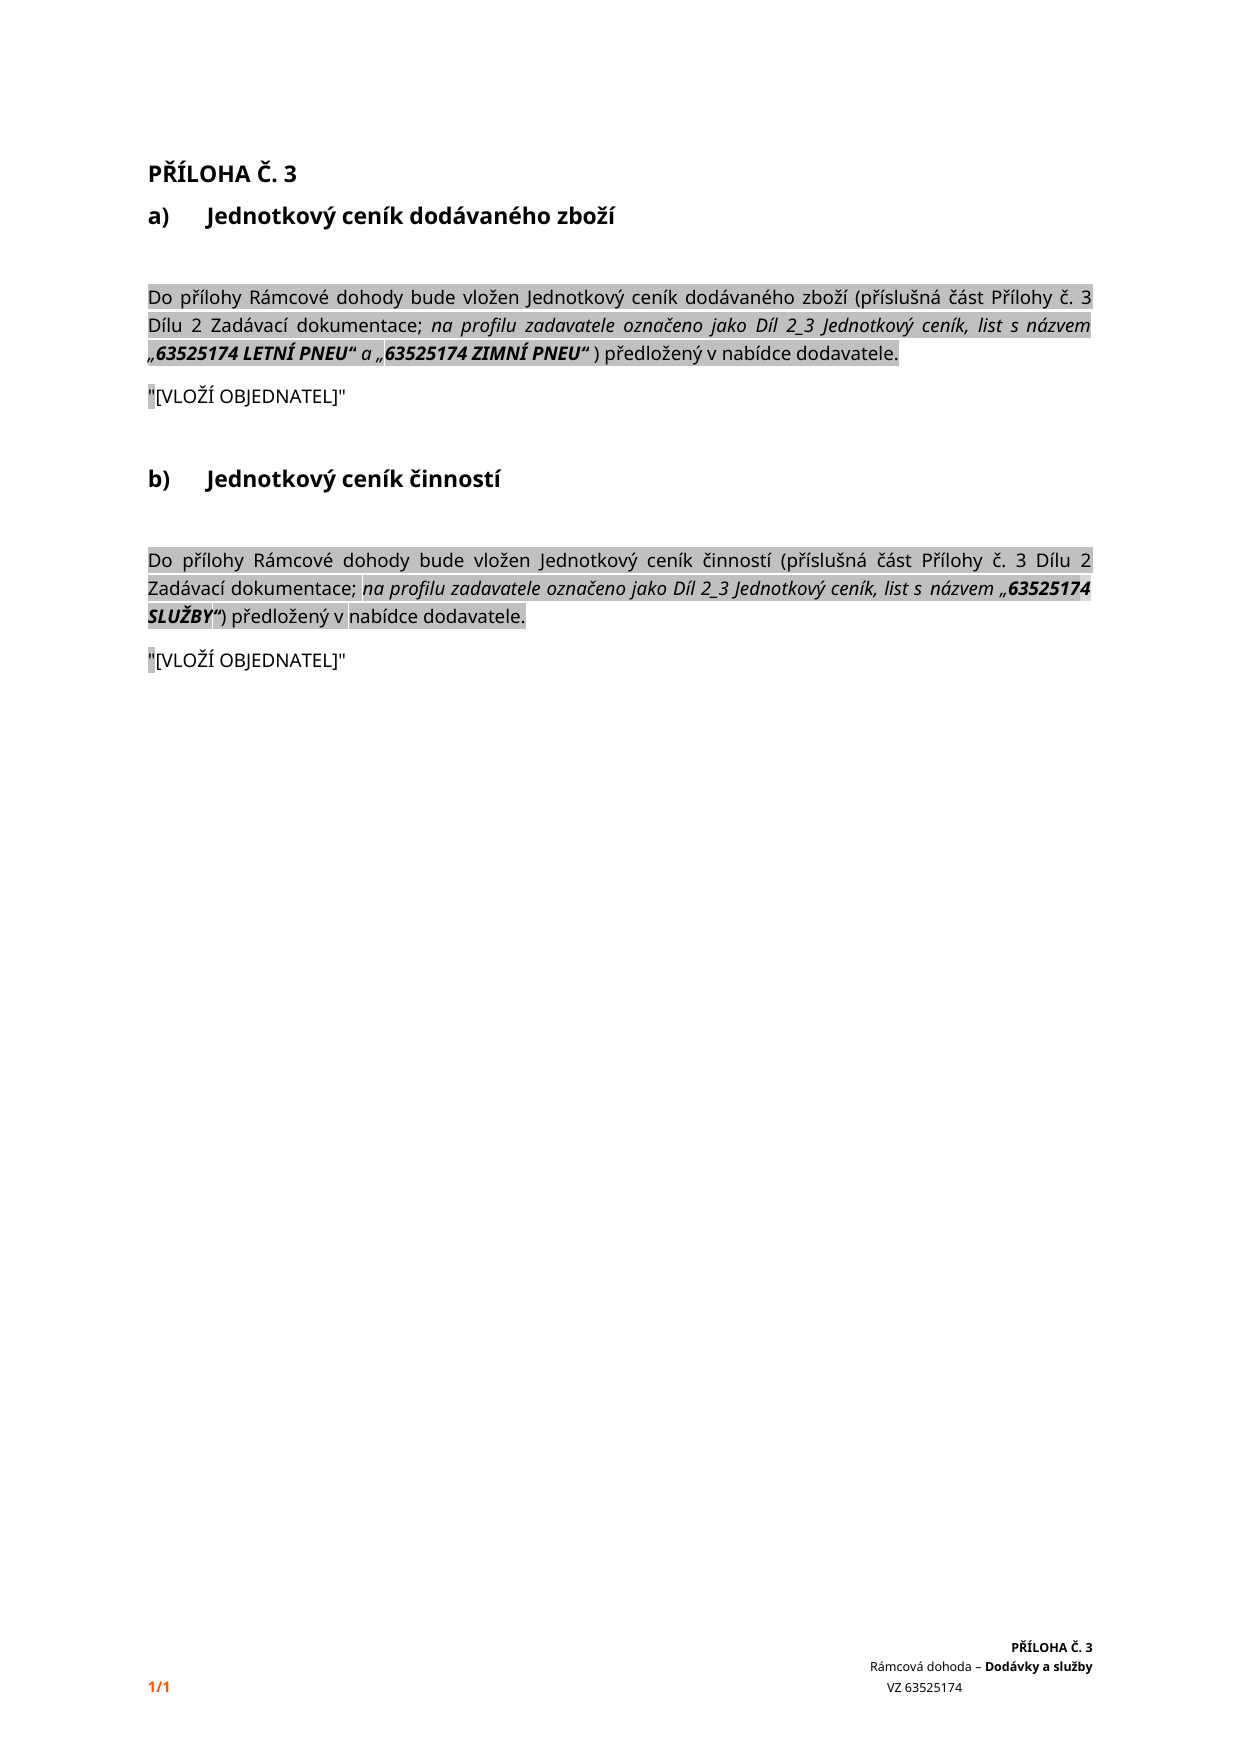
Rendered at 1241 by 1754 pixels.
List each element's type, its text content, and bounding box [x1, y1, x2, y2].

list Jednotkový ceník činností [148, 464, 1093, 493]
text Do přílohy Rámcové dohody bude vložen Jednotkový ceník činností (příslušná část Přílohy č. 3 Dílu 2 Zadávací dokumentace; na profilu zadavatele označeno jako Díl 2_3 Jednotkový ceník, list s názvem „63525174 SLUŽBY“) předložený v nabídce dodavatele. [148, 573, 1093, 629]
text Příloha č. 3 [148, 159, 1093, 188]
list Jednotkový ceník dodávaného zboží [148, 201, 1093, 230]
text Do přílohy Rámcové dohody bude vložen Jednotkový ceník dodávaného zboží (příslušná část Přílohy č. 3 Dílu 2 Zadávací dokumentace; na profilu zadavatele označeno jako Díl 2_3 Jednotkový ceník, list s názvem „63525174 LETNÍ PNEU“ a „63525174 ZIMNÍ PNEU“ ) předložený v nabídce dodavatele. [148, 309, 1093, 366]
